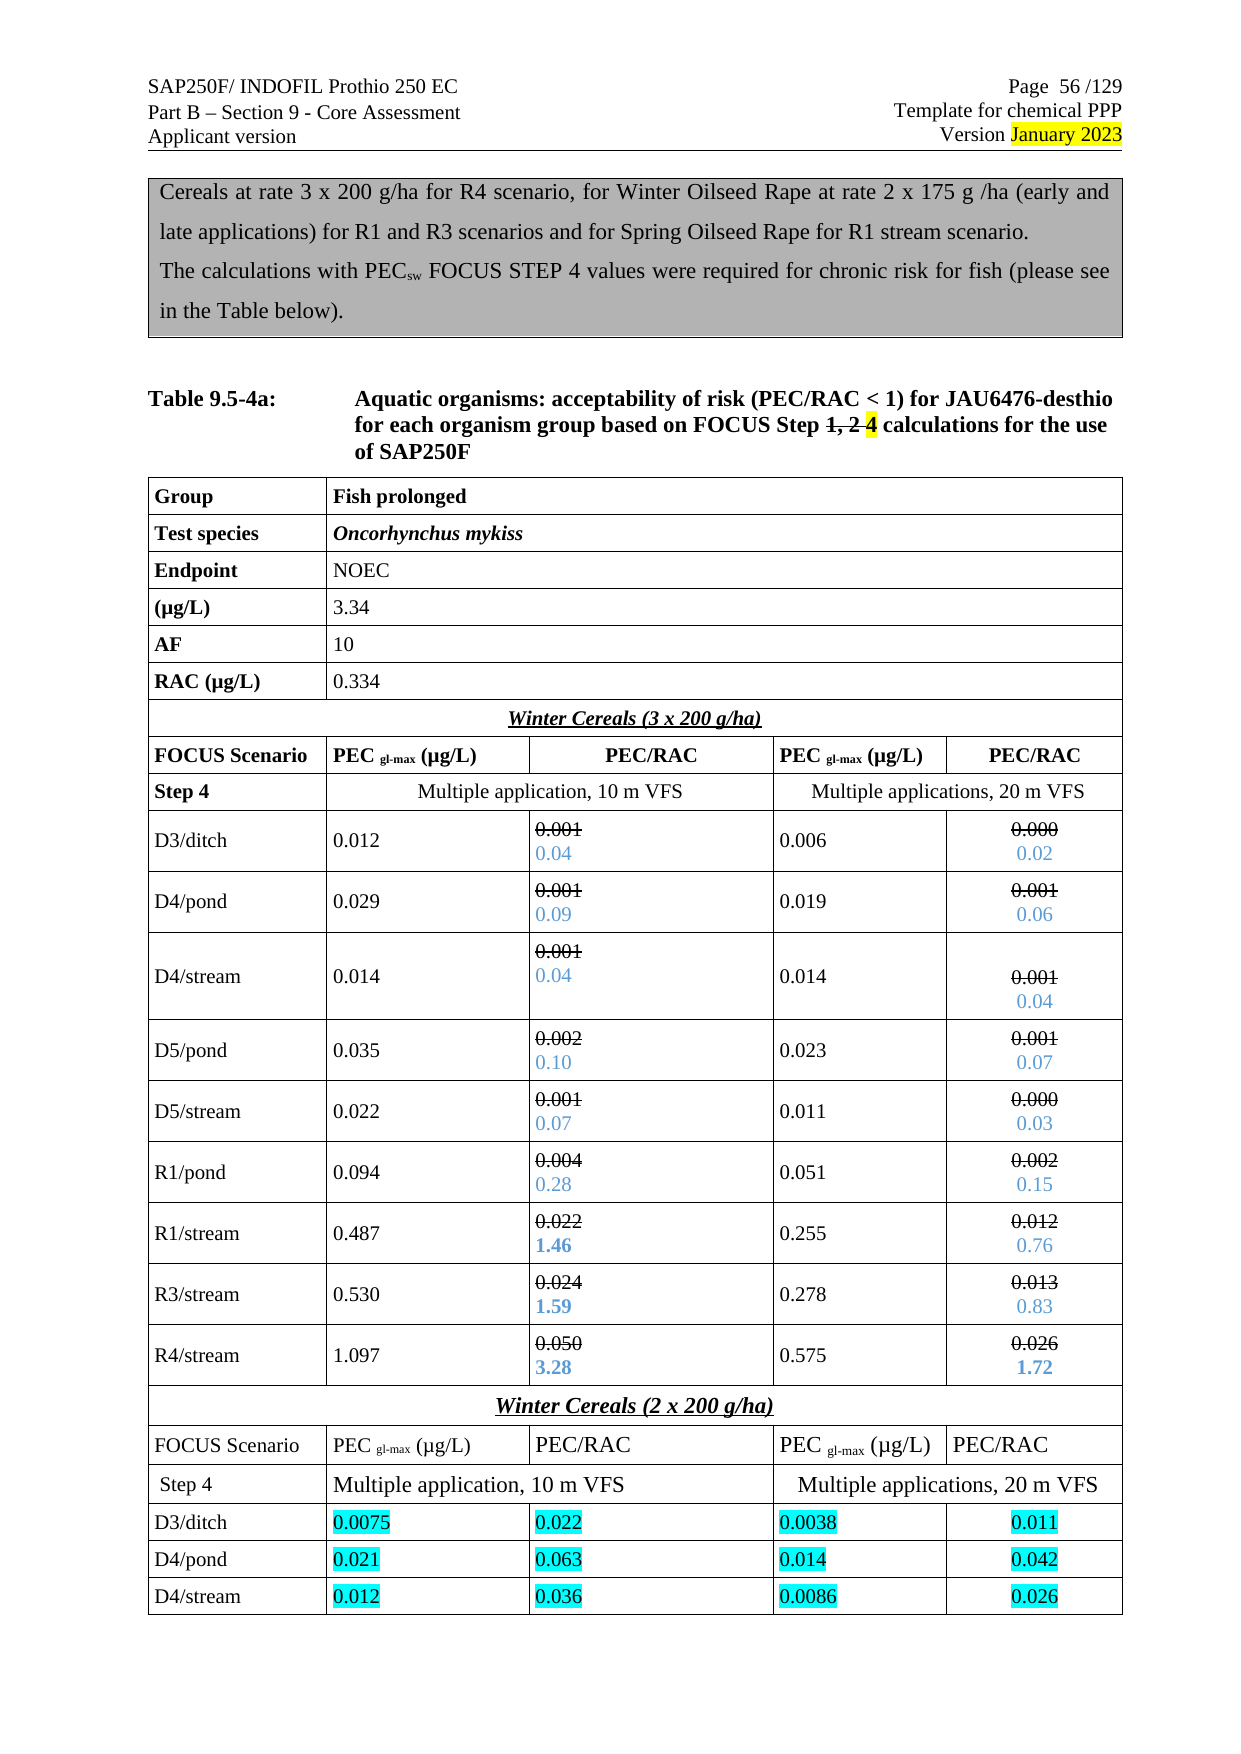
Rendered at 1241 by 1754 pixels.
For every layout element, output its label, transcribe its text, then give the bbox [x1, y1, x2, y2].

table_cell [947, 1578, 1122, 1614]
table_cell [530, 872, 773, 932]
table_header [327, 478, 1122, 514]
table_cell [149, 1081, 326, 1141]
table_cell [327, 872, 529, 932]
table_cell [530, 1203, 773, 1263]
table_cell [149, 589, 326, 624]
text Table 9.5-4a: Aquatic organisms: acceptability of risk (PEC/RAC < 1) for JAU6476-desthio for each organism group based on FOCUS Step 1, 2 4 calculations for the use of SAP250F [148, 385, 1122, 464]
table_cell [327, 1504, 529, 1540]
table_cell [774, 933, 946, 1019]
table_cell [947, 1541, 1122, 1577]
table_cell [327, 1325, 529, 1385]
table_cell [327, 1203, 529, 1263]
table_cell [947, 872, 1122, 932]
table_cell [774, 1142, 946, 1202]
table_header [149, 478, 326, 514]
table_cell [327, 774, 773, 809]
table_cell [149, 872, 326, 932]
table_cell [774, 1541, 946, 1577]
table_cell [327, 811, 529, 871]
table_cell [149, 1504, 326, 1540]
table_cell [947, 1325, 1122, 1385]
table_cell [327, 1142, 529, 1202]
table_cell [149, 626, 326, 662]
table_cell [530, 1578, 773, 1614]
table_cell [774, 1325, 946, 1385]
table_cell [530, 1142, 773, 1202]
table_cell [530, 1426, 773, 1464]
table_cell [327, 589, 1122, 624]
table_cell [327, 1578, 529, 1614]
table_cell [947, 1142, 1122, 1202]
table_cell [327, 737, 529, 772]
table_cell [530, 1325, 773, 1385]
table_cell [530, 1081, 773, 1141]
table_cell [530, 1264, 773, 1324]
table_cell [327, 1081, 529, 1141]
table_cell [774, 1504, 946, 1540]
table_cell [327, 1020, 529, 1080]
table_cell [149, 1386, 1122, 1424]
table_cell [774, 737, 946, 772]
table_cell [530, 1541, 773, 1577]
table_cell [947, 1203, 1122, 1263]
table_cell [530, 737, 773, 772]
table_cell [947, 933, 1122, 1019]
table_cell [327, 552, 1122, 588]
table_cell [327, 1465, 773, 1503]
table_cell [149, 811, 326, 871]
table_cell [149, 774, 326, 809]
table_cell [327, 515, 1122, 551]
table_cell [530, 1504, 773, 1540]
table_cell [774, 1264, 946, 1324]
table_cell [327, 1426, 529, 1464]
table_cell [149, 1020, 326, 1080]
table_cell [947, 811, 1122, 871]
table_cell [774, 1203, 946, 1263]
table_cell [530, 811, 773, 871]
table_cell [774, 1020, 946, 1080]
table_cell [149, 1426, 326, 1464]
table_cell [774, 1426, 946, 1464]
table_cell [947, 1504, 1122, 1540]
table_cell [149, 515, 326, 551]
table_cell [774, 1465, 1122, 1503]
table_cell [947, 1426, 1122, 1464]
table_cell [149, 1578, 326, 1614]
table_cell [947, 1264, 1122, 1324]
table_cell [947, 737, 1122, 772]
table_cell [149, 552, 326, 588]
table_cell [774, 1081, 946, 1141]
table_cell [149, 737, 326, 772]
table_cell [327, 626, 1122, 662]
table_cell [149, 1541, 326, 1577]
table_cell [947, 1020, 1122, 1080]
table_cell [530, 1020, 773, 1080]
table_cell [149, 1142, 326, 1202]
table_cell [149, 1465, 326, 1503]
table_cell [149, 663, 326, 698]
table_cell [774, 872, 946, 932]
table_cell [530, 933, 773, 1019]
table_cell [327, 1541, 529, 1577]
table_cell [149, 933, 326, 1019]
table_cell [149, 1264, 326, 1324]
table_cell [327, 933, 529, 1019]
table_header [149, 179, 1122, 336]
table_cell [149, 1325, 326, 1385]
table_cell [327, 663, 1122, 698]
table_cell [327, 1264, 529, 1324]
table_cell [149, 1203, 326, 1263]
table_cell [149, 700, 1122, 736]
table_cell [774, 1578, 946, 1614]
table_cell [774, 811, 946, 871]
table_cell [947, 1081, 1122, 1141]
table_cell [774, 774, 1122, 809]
